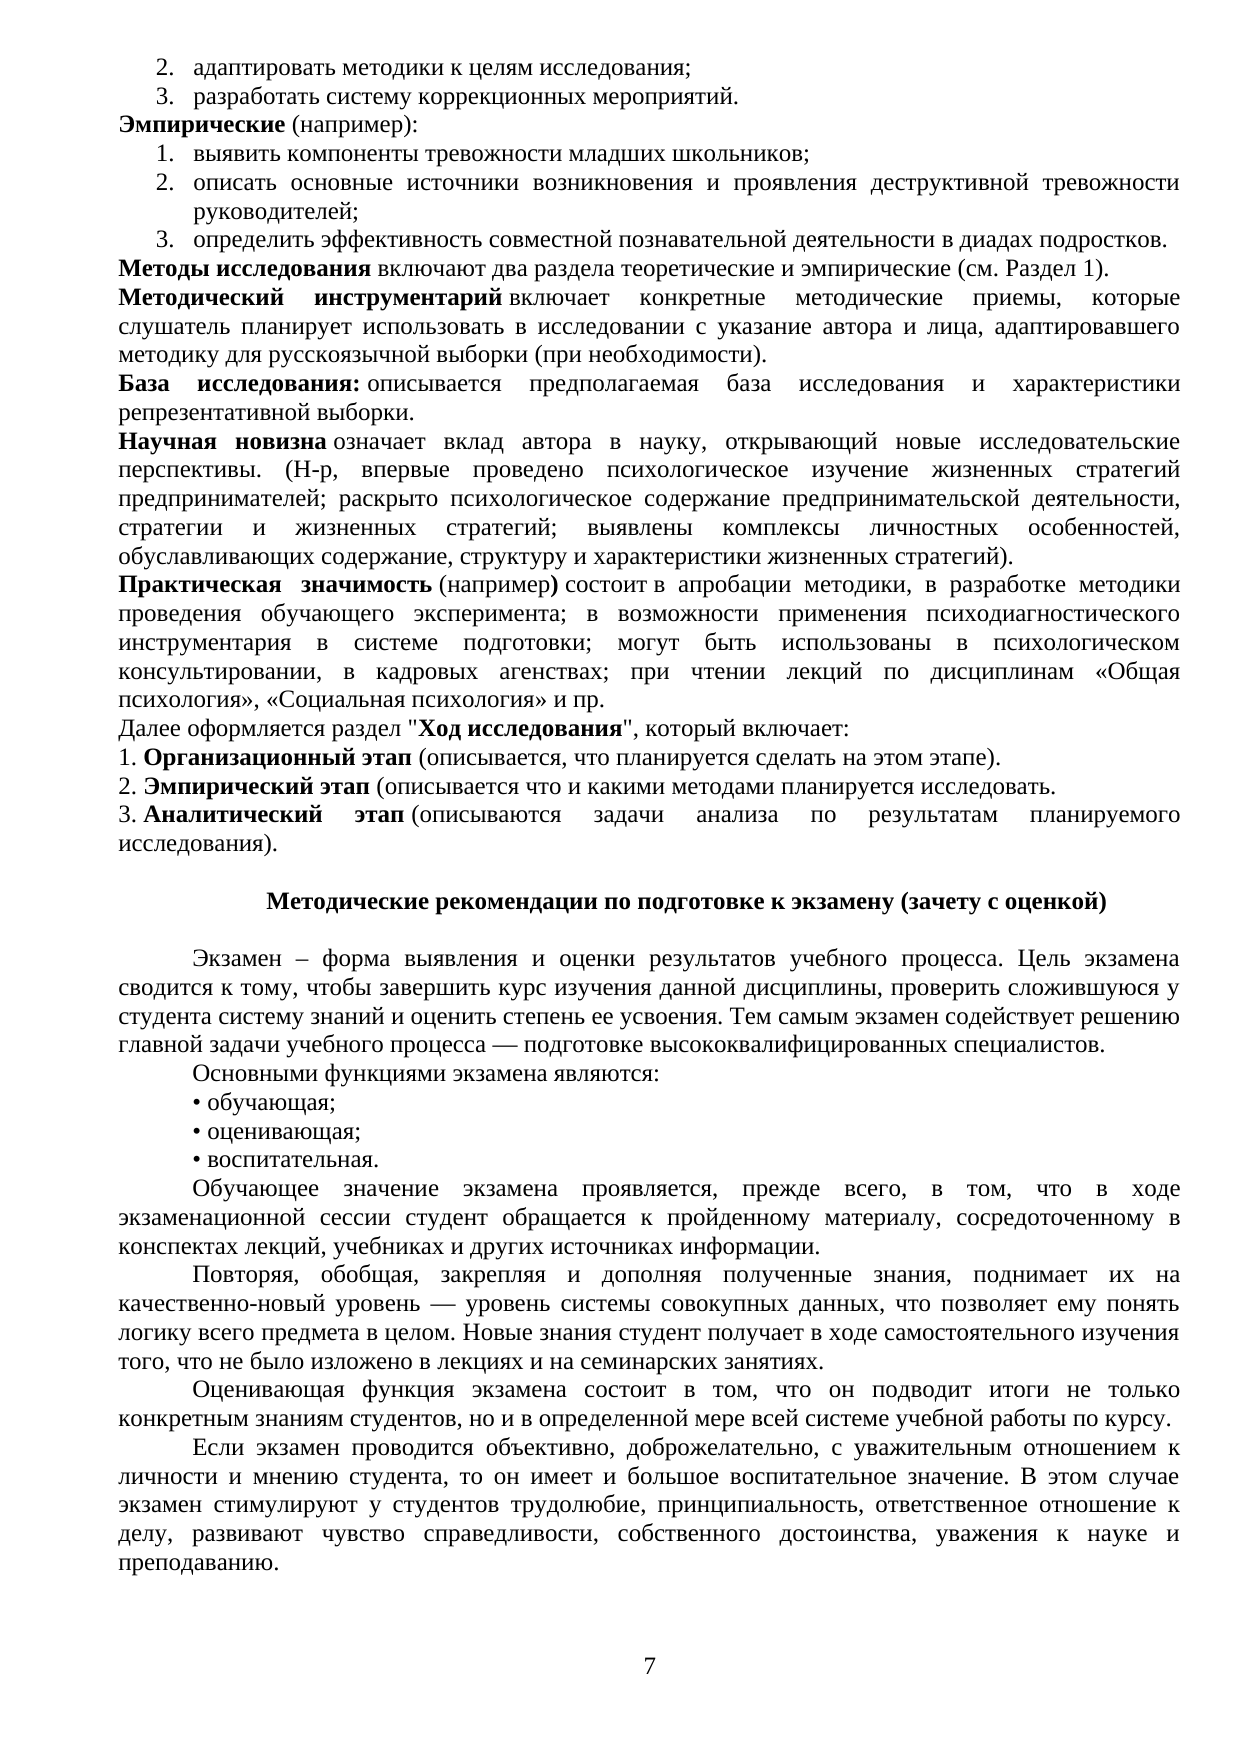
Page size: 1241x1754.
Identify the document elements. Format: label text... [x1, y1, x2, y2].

text Методы исследования включают два раздела теоретические и эмпирические (см. Раздел 1). [118, 253, 1181, 282]
text Основными функциями экзамена являются: [118, 1058, 1181, 1087]
text • оценивающая; [118, 1116, 1181, 1144]
text Методические рекомендации по подготовке к экзамену (зачету с оценкой) [118, 886, 1181, 914]
text Эмпирические (например): [118, 109, 1181, 138]
text 1. Организационный этап (описывается, что планируется сделать на этом этапе). [118, 742, 1181, 771]
text • воспитательная. [118, 1144, 1181, 1173]
list описать основные источники возникновения и проявления деструктивной тревожности руководителей; [156, 167, 1181, 224]
text Повторяя, обобщая, закрепляя и дополняя полученные знания, поднимает их на качественно-новый уровень — уровень системы совокупных данных, что позволяет ему понять логику всего предмета в целом. Новые знания студент получает в ходе самостоятельного изучения того, что не было изложено в лекциях и на семинарских занятиях. [118, 1259, 1181, 1374]
text Если экзамен проводится объективно, доброжелательно, с уважительным отношением к личности и мнению студента, то он имеет и большое воспитательное значение. В этом случае экзамен стимулируют у студентов трудолюбие, принципиальность, ответственное отношение к делу, развивают чувство справедливости, собственного достоинства, уважения к науке и преподаванию. [118, 1432, 1181, 1576]
text Методический инструментарий включает конкретные методические приемы, которые слушатель планирует использовать в исследовании с указание автора и лица, адаптировавшего методику для русскоязычной выборки (при необходимости). [118, 282, 1181, 368]
list выявить компоненты тревожности младших школьников; [156, 138, 1181, 167]
text Научная новизна означает вклад автора в науку, открывающий новые исследовательские перспективы. (Н-р, впервые проведено психологическое изучение жизненных стратегий предпринимателей; раскрыто психологическое содержание предпринимательской деятельности, стратегии и жизненных стратегий; выявлены комплексы личностных особенностей, обуславливающих содержание, структуру и характеристики жизненных стратегий). [118, 426, 1181, 569]
list определить эффективность совместной познавательной деятельности в диадах подростков. [156, 224, 1181, 253]
list адаптировать методики к целям исследования; [156, 52, 1181, 81]
text Далее оформляется раздел "Ход исследования", который включает: [118, 713, 1181, 742]
list разработать систему коррекционных мероприятий. [156, 81, 1181, 109]
text Экзамен – форма выявления и оценки результатов учебного процесса. Цель экзамена сводится к тому, чтобы завершить курс изучения данной дисциплины, проверить сложившуюся у студента систему знаний и оценить степень ее усвоения. Тем самым экзамен содействует решению главной задачи учебного процесса — подготовке высококвалифицированных специалистов. [118, 943, 1181, 1058]
text База исследования: описывается предполагаемая база исследования и характеристики репрезентативной выборки. [118, 368, 1181, 426]
text • обучающая; [118, 1087, 1181, 1116]
text Практическая значимость (например) состоит в апробации методики, в разработке методики проведения обучающего эксперимента; в возможности применения психодиагностического инструментария в системе подготовки; могут быть использованы в психологическом консультировании, в кадровых агенствах; при чтении лекций по дисциплинам «Общая психология», «Социальная психология» и пр. [118, 569, 1181, 713]
text 2. Эмпирический этап (описывается что и какими методами планируется исследовать. [118, 771, 1181, 799]
text Оценивающая функция экзамена состоит в том, что он подводит итоги не только конкретным знаниям студентов, но и в определенной мере всей системе учебной работы по курсу. [118, 1374, 1181, 1432]
text Обучающее значение экзамена проявляется, прежде всего, в том, что в ходе экзаменационной сессии студент обращается к пройденному материалу, сосредоточенному в конспектах лекций, учебниках и других источниках информации. [118, 1173, 1181, 1259]
text 3. Аналитический этап (описываются задачи анализа по результатам планируемого исследования). [118, 799, 1181, 857]
